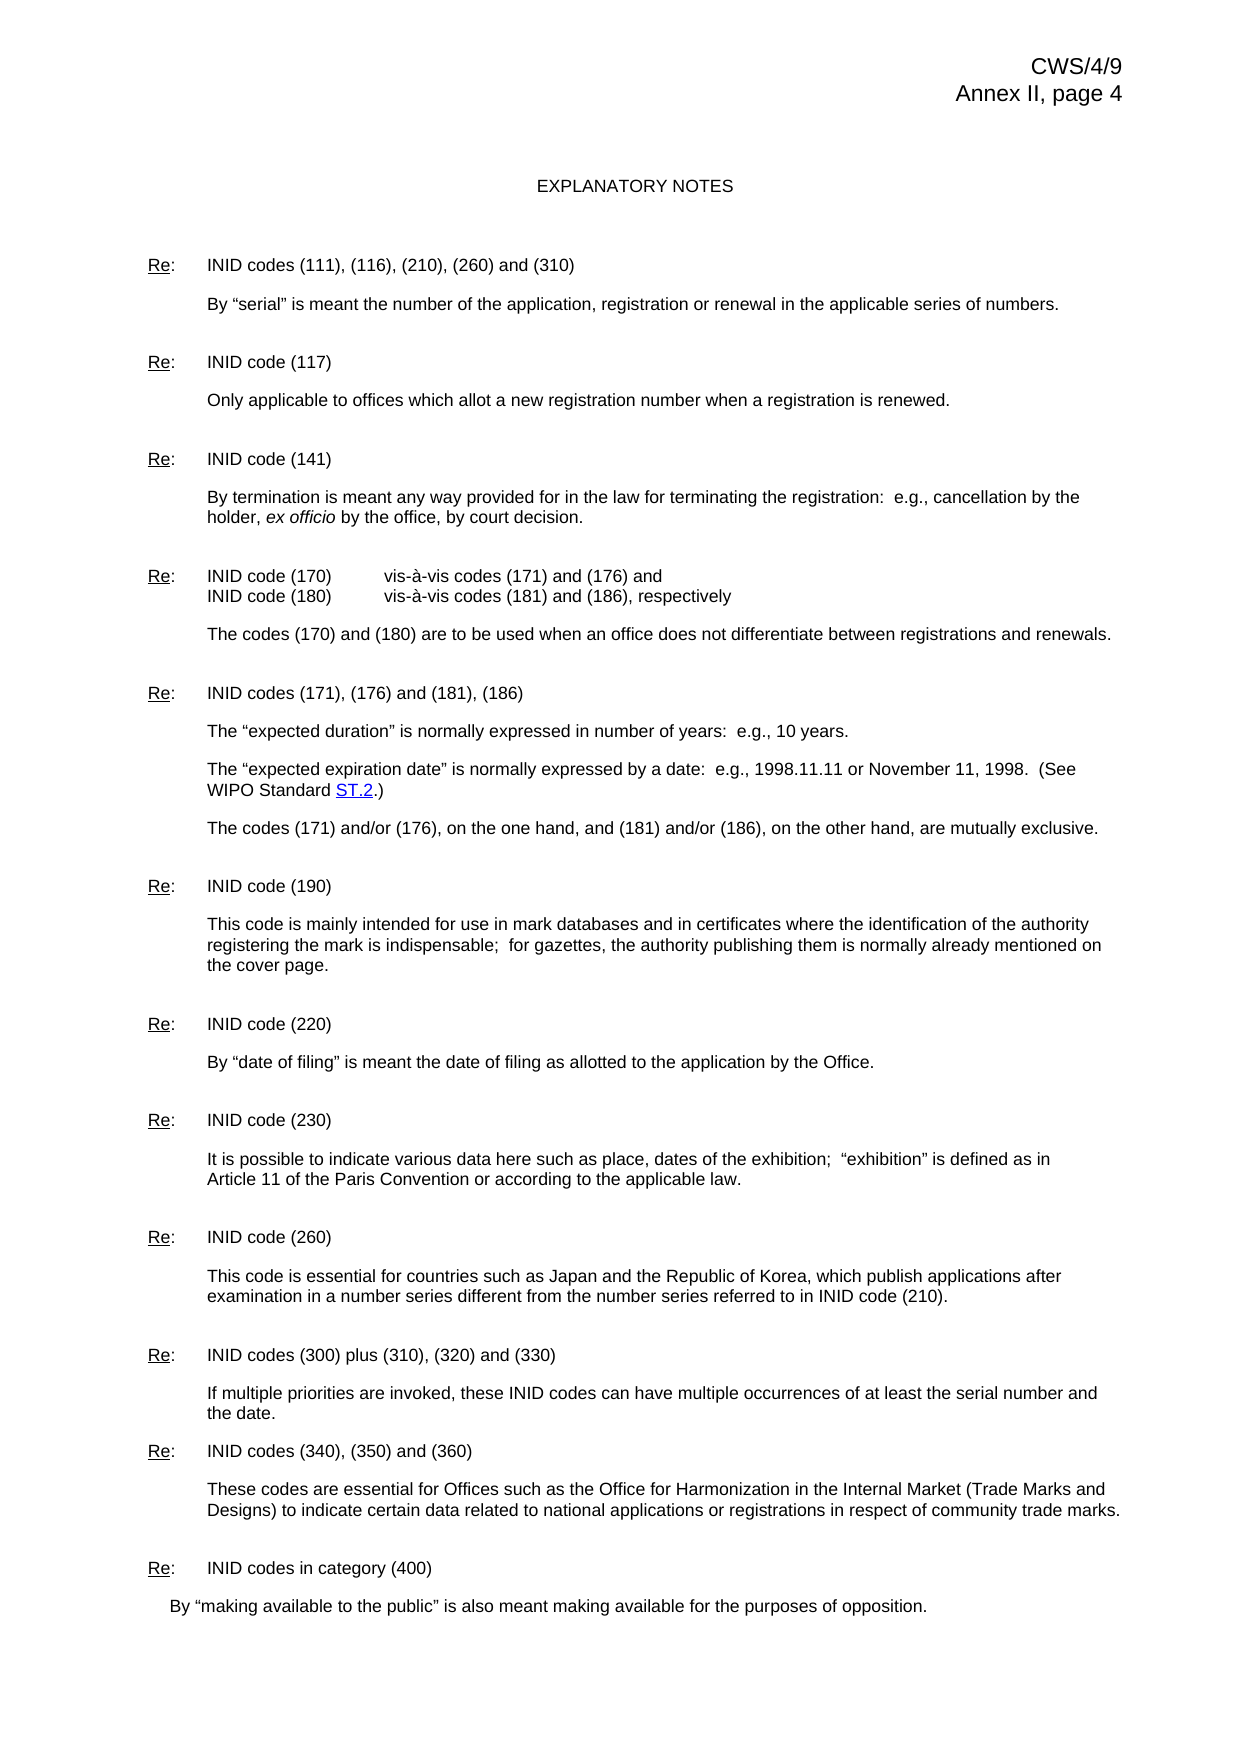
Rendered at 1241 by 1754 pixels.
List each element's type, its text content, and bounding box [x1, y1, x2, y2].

text This code is mainly intended for use in mark databases and in certificates where the identification of the authority registering the mark is indispensable; for gazettes, the authority publishing them is normally already mentioned on the cover page. [207, 914, 1122, 975]
text Re: INID code (260) [148, 1227, 1122, 1248]
text Re: INID code (190) [148, 876, 1122, 896]
text Re: INID codes (300) plus (310), (320) and (330) [148, 1344, 1122, 1365]
text It is possible to indicate various data here such as place, dates of the exhibition; “exhibition” is defined as in Article 11 of the Paris Convention or according to the applicable law. [207, 1148, 1122, 1189]
text Re: INID code (141) [148, 448, 1122, 469]
text Re: INID code (220) [148, 1013, 1122, 1034]
text By termination is meant any way provided for in the law for terminating the registration: e.g., cancellation by the holder, ex officio by the office, by court decision. [207, 487, 1122, 527]
text The “expected duration” is normally expressed in number of years: e.g., 10 years. [207, 721, 1122, 741]
text This code is essential for countries such as and the , which publish applications after examination in a number series different from the number series referred to in INID code (210). [207, 1265, 1122, 1306]
text Re: INID codes in category (400) [148, 1558, 1122, 1578]
text Re: INID codes (171), (176) and (181), (186) [148, 683, 1122, 703]
text Re: INID code (170) vis-à-vis codes (171) and (176) and INID code (180) vis-à-vis codes (181) and (186), respectively [148, 566, 1122, 606]
text The “expected expiration date” is normally expressed by a date: e.g., 1998.11.11 or November 11, 1998. (See WIPO Standard ST.2.) [207, 759, 1122, 800]
text Only applicable to offices which allot a new registration number when a registration is renewed. [207, 390, 1122, 410]
text The codes (170) and (180) are to be used when an office does not differentiate between registrations and renewals. [207, 624, 1122, 644]
text These codes are essential for Offices such as the Office for Harmonization in the Internal Market (Trade Marks and Designs) to indicate certain data related to national applications or registrations in respect of community trade marks. [207, 1479, 1122, 1520]
text By “making available to the public” is also meant making available for the purposes of opposition. [169, 1596, 1122, 1617]
text By “serial” is meant the number of the application, registration or renewal in the applicable series of numbers. [207, 293, 1122, 314]
text Re: INID codes (340), (350) and (360) [148, 1441, 1122, 1461]
text Re: INID code (117) [148, 352, 1122, 372]
text The codes (171) and/or (176), on the one hand, and (181) and/or (186), on the other hand, are mutually exclusive. [207, 817, 1122, 838]
text Re: INID code (230) [148, 1110, 1122, 1131]
text EXPLANATORY NOTES [148, 176, 1122, 197]
text By “date of filing” is meant the date of filing as allotted to the application by the Office. [207, 1052, 1122, 1072]
text If multiple priorities are invoked, these INID codes can have multiple occurrences of at least the serial number and the date. [207, 1382, 1122, 1423]
text Re: INID codes (111), (116), (210), (260) and (310) [148, 255, 1122, 276]
